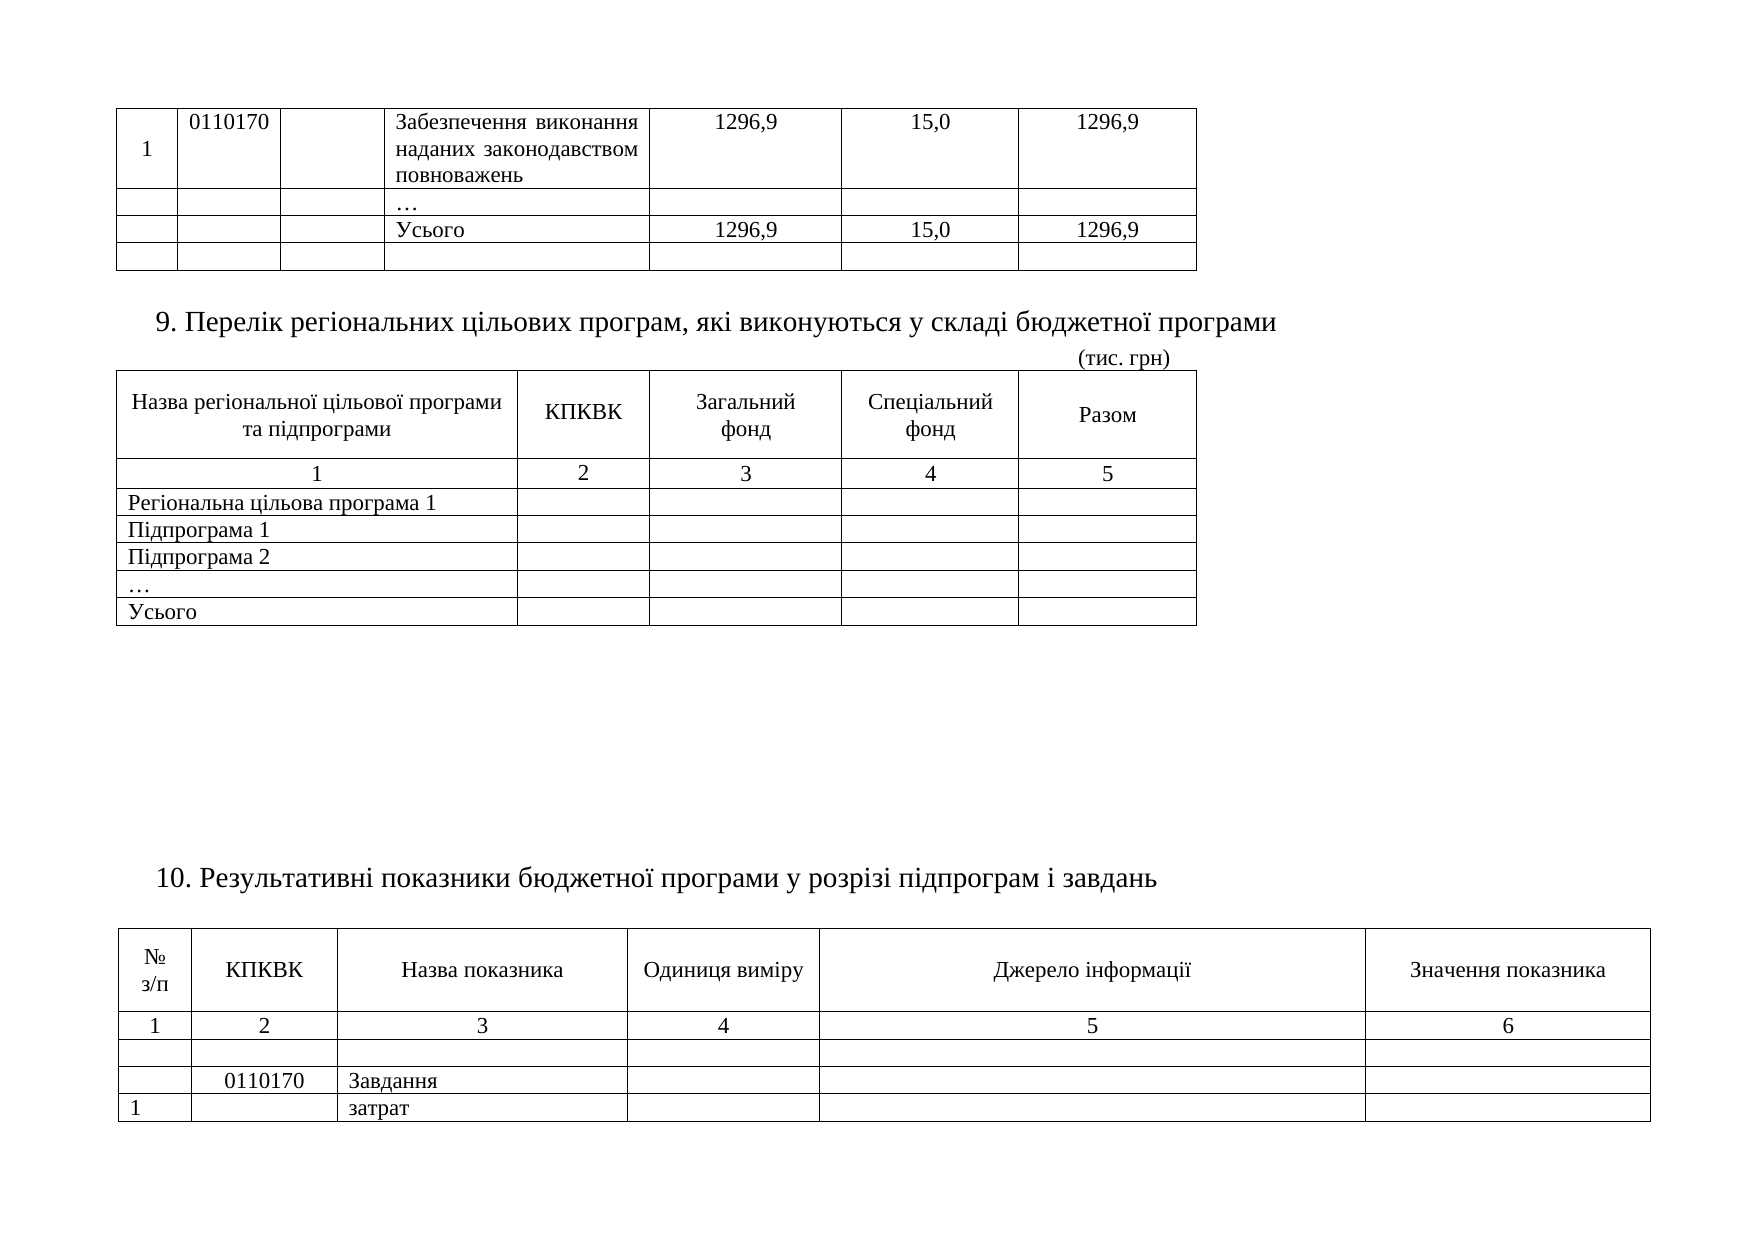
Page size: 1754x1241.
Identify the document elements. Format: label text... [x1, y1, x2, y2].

table_cell [1019, 543, 1196, 570]
table_cell [1366, 1040, 1650, 1066]
table_cell 1 [119, 1012, 191, 1038]
table_cell [518, 543, 649, 570]
table_cell Завдання [338, 1067, 627, 1093]
table_cell [117, 189, 177, 215]
table_cell [820, 1040, 1365, 1066]
table_cell [192, 1040, 337, 1066]
table_cell 0110170 [192, 1067, 337, 1093]
table_cell 0110170 [178, 109, 280, 187]
table_cell Регіональна цільова програма 1 [117, 489, 517, 515]
table_cell 5 [1019, 459, 1196, 487]
table_cell [117, 243, 177, 270]
table_cell Усього [117, 598, 517, 624]
table_cell [650, 516, 841, 542]
table_cell [1019, 243, 1196, 270]
table_cell [119, 1040, 191, 1066]
table_header Одиниця виміру [628, 929, 819, 1011]
table_cell [650, 243, 841, 270]
table_cell [842, 516, 1018, 542]
text 9. Перелік регіональних цільових програм, які виконуються у складі бюджетної програми [118, 304, 1698, 338]
table_cell Усього [385, 216, 649, 242]
table_cell [178, 243, 280, 270]
table_cell [518, 571, 649, 597]
table_cell 5 [820, 1012, 1365, 1038]
table_cell 6 [1366, 1012, 1650, 1038]
table_cell [178, 189, 280, 215]
table_cell [338, 1040, 627, 1066]
table_cell [1366, 1067, 1650, 1093]
table_cell [650, 598, 841, 624]
table_cell 1 [119, 1094, 191, 1121]
table_header КПКВК [518, 371, 649, 458]
table_cell [518, 598, 649, 624]
table_cell [1019, 598, 1196, 624]
table_cell [281, 243, 384, 270]
table_cell [650, 543, 841, 570]
table_cell [842, 598, 1018, 624]
table_cell Забезпечення виконання наданих законодавством повноважень [385, 109, 649, 187]
table_cell [628, 1040, 819, 1066]
table_cell 3 [650, 459, 841, 487]
table_cell … [385, 189, 649, 215]
table_cell 1296,9 [650, 109, 841, 187]
table_cell 4 [628, 1012, 819, 1038]
table_cell 1296,9 [1019, 109, 1196, 187]
table_header Джерело інформації [820, 929, 1365, 1011]
table_cell [119, 1067, 191, 1093]
table_cell Підпрограма 2 [117, 543, 517, 570]
table_header Значення показника [1366, 929, 1650, 1011]
table_cell [1019, 571, 1196, 597]
table_cell [650, 489, 841, 515]
table_cell [1019, 489, 1196, 515]
table_cell [820, 1094, 1365, 1121]
table_cell [628, 1067, 819, 1093]
table_cell 2 [192, 1012, 337, 1038]
table_cell 1 [117, 459, 517, 487]
table_cell 4 [842, 459, 1018, 487]
table_cell [820, 1067, 1365, 1093]
table_cell 3 [338, 1012, 627, 1038]
table_cell 15,0 [842, 109, 1018, 187]
table_header Спеціальний фонд [842, 371, 1018, 458]
table_cell 1 [117, 109, 177, 187]
table_header КПКВК [192, 929, 337, 1011]
table_cell … [117, 571, 517, 597]
table_header Загальний фонд [650, 371, 841, 458]
table_header Назва регіональної цільової програми та підпрограми [117, 371, 517, 458]
table_cell 2 [518, 459, 649, 487]
table_cell [518, 489, 649, 515]
table_cell [842, 189, 1018, 215]
table_header Назва показника [338, 929, 627, 1011]
table_cell [178, 216, 280, 242]
table_cell [192, 1094, 337, 1121]
table_cell [842, 489, 1018, 515]
table_cell [281, 189, 384, 215]
table_cell [1366, 1094, 1650, 1121]
text (тис. грн) [118, 344, 1698, 370]
table_cell [650, 189, 841, 215]
table_header № з/п [119, 929, 191, 1011]
table_header Разом [1019, 371, 1196, 458]
table_cell [281, 216, 384, 242]
table_cell [1019, 189, 1196, 215]
table_cell 15,0 [842, 216, 1018, 242]
table_cell [628, 1094, 819, 1121]
table_cell затрат [338, 1094, 627, 1121]
table_cell 1296,9 [1019, 216, 1196, 242]
table_cell [117, 216, 177, 242]
table_cell Підпрограма 1 [117, 516, 517, 542]
text 10. Результативні показники бюджетної програми у розрізі підпрограм і завдань [118, 860, 1698, 894]
table_cell [842, 571, 1018, 597]
table_cell [518, 516, 649, 542]
table_cell [650, 571, 841, 597]
table_cell [385, 243, 649, 270]
table_cell [281, 109, 384, 187]
table_cell 1296,9 [650, 216, 841, 242]
table_cell [842, 243, 1018, 270]
table_cell [842, 543, 1018, 570]
table_cell [1019, 516, 1196, 542]
